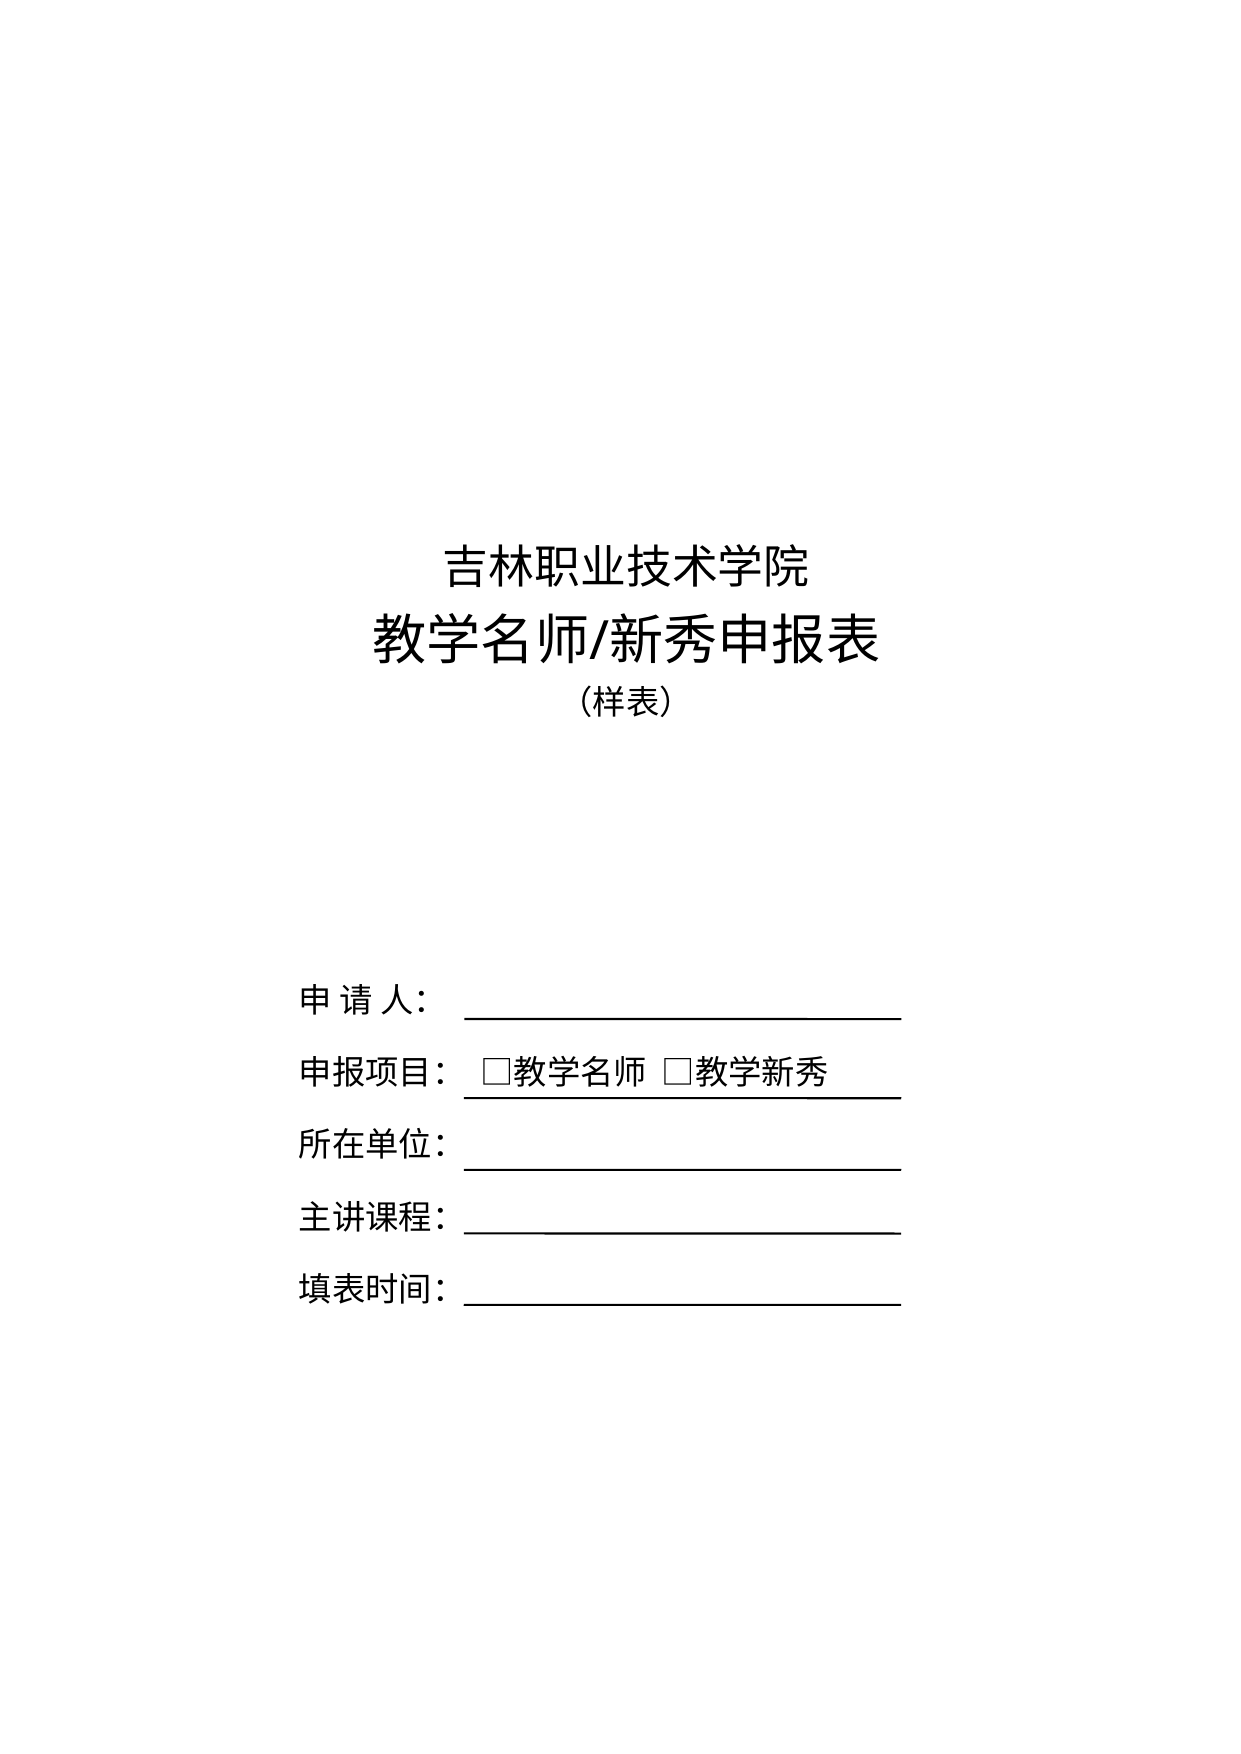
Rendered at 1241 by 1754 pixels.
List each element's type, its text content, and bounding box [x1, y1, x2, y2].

text （样表） [165, 676, 1087, 724]
text 教学名师/新秀申报表 [165, 597, 1087, 676]
text 主讲课程： [165, 1191, 1087, 1239]
text 吉林职业技术学院 [165, 531, 1087, 597]
text 申 请 人： [165, 973, 1087, 1022]
text 申报项目： □教学名师 □教学新秀 [165, 1046, 1087, 1094]
text 填表时间： [165, 1263, 1087, 1311]
text 所在单位： [165, 1118, 1087, 1166]
